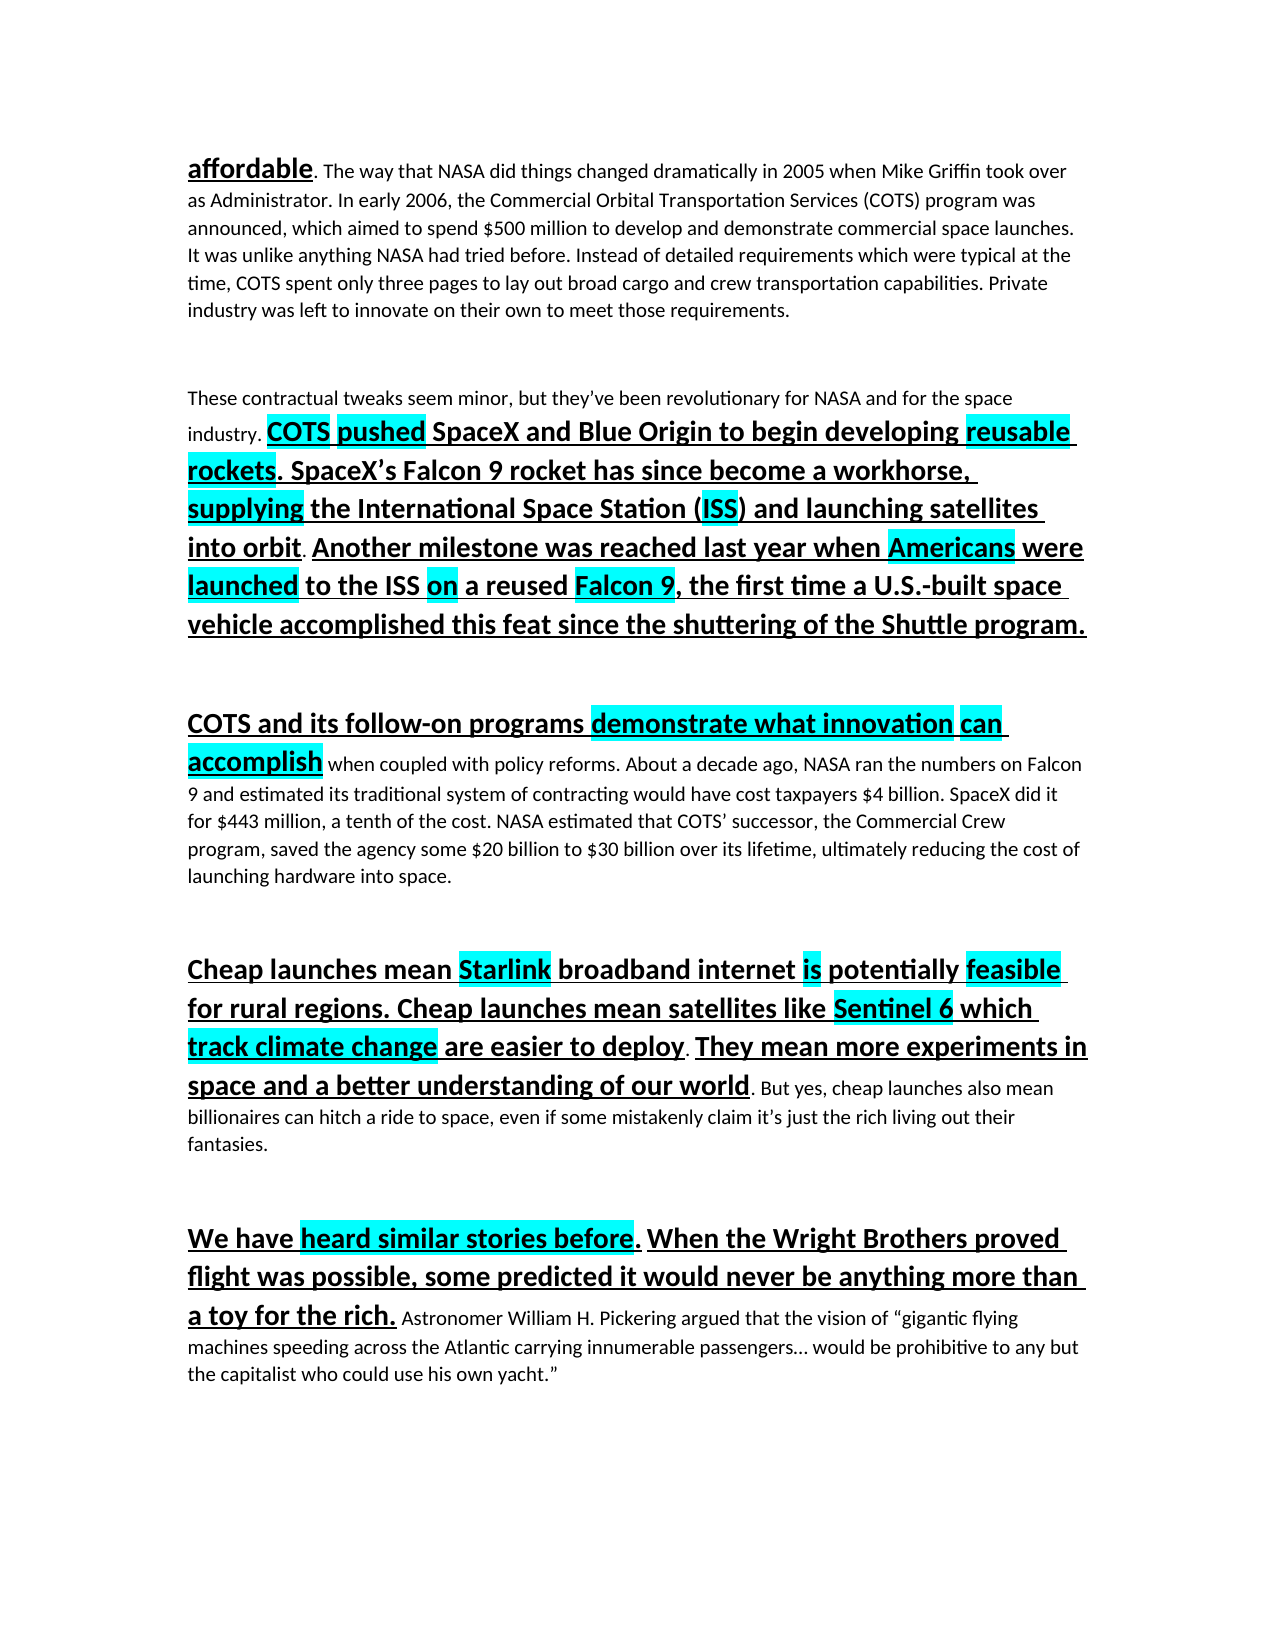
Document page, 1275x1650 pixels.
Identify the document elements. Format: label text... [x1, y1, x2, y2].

text Cheap launches mean Starlink broadband internet is potentially feasible for rural regions. Cheap launches mean satellites like Sentinel 6 which track climate change are easier to deploy. They mean more experiments in space and a better understanding of our world. But yes, cheap launches also mean billionaires can hitch a ride to space, even if some mistakenly claim it’s just the rich living out their fantasies. [187, 951, 1087, 1157]
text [187, 150, 1087, 323]
text COTS and its follow-on programs demonstrate what innovation can accomplish when coupled with policy reforms. About a decade ago, NASA ran the numbers on Falcon 9 and estimated its traditional system of contracting would have cost taxpayers $4 billion. SpaceX did it for $443 million, a tenth of the cost. NASA estimated that COTS’ successor, the Commercial Crew program, saved the agency some $20 billion to $30 billion over its lifetime, ultimately reducing the cost of launching hardware into space. [187, 705, 1087, 888]
text These contractual tweaks seem minor, but they’ve been revolutionary for NASA and for the space industry. COTS pushed SpaceX and Blue Origin to begin developing reusable rockets. SpaceX’s Falcon 9 rocket has since become a workhorse, supplying the International Space Station (ISS) and launching satellites into orbit. Another milestone was reached last year when Americans were launched to the ISS on a reused Falcon 9, the first time a U.S.-built space vehicle accomplished this feat since the shuttering of the Shuttle program. [187, 385, 1087, 636]
text We have heard similar stories before. When the Wright Brothers proved flight was possible, some predicted it would never be anything more than a toy for the rich. Astronomer William H. Pickering argued that the vision of “gigantic flying machines speeding across the Atlantic carrying innumerable passengers… would be prohibitive to any but the capitalist who could use his own yacht.” [187, 1220, 1087, 1387]
